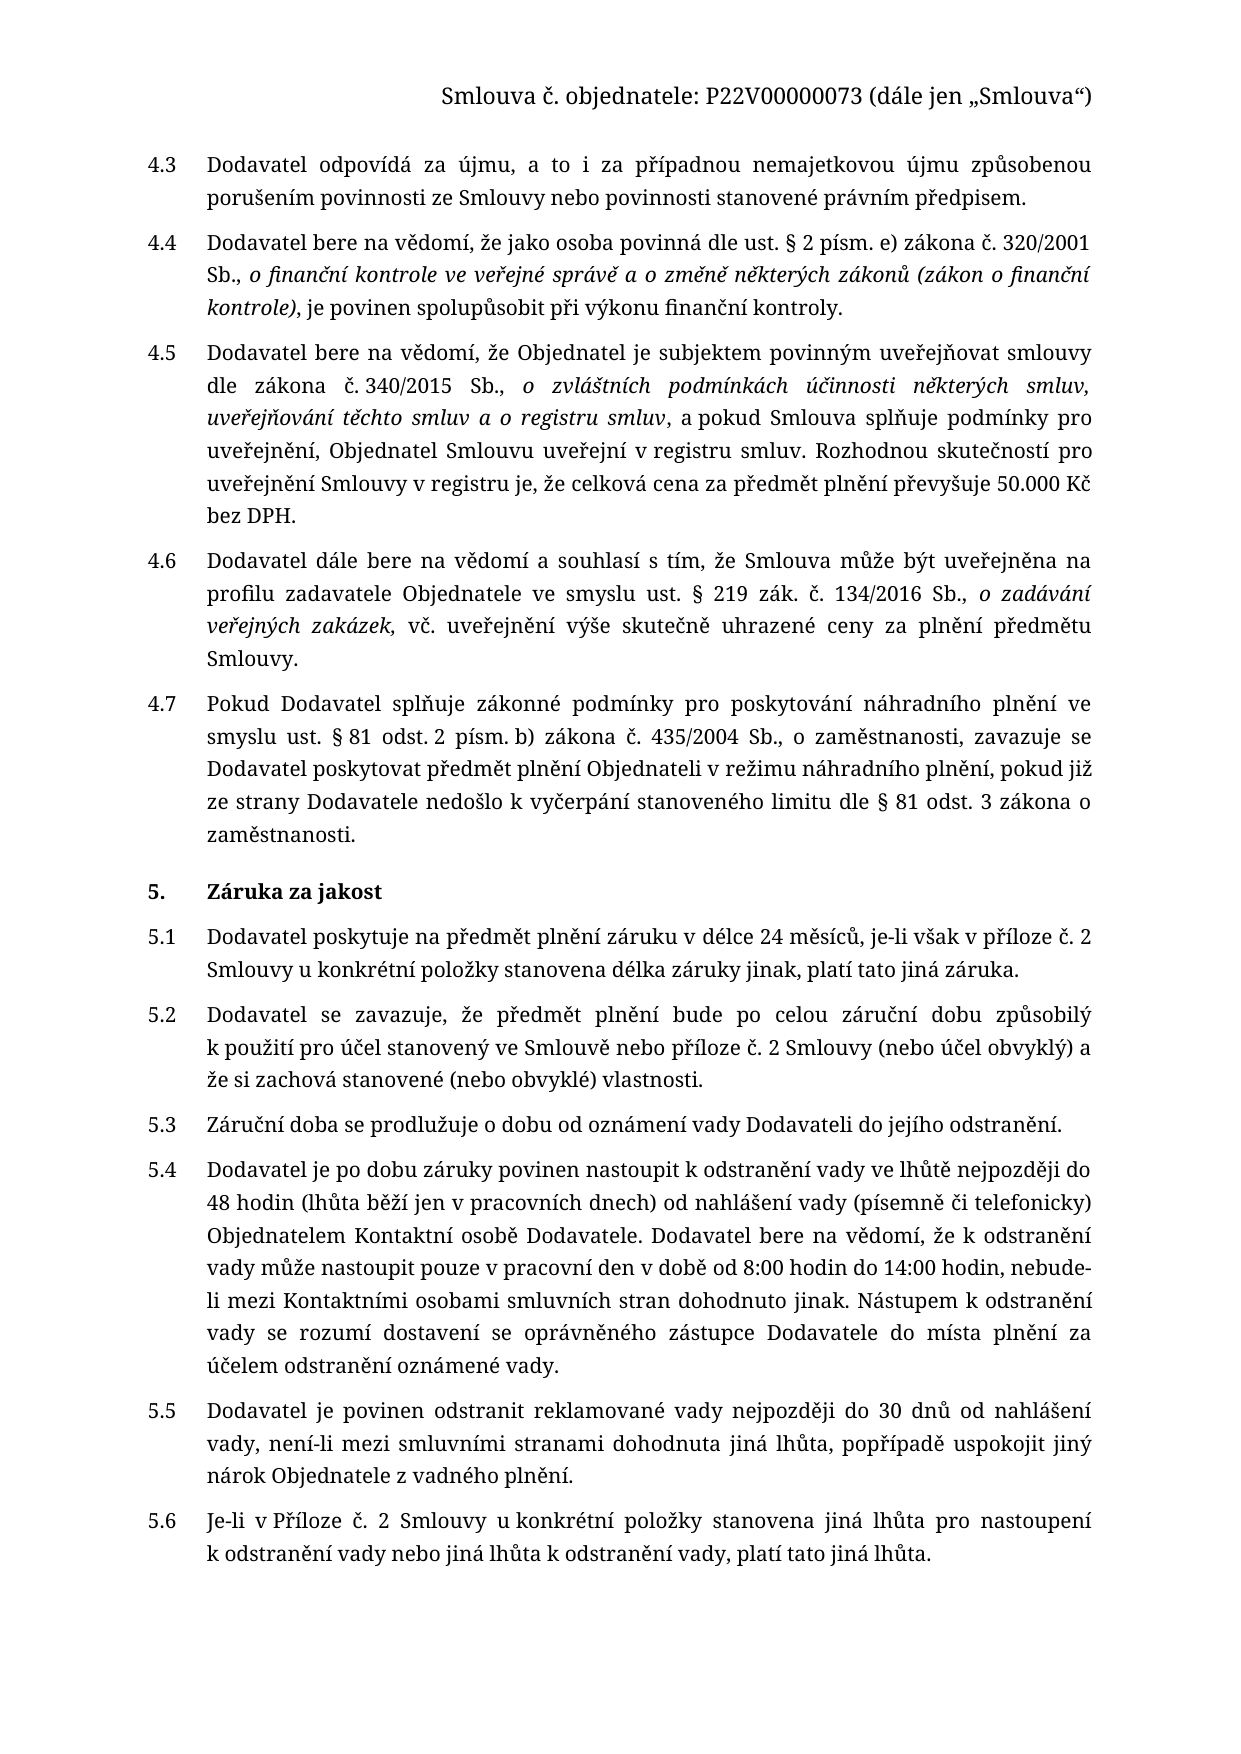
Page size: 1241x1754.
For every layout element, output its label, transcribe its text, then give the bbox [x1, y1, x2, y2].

list Záruka za jakost [148, 877, 1093, 906]
list Dodavatel se zavazuje, že předmět plnění bude po celou záruční dobu způsobilý k použití pro účel stanovený ve Smlouvě nebo příloze č. 2 Smlouvy (nebo účel obvyklý) a že si zachová stanovené (nebo obvyklé) vlastnosti. [148, 1000, 1093, 1094]
list Dodavatel je po dobu záruky povinen nastoupit k odstranění vady ve lhůtě nejpozději do 48 hodin (lhůta běží jen v pracovních dnech) od nahlášení vady (písemně či telefonicky) Objednatelem Kontaktní osobě Dodavatele. Dodavatel bere na vědomí, že k odstranění vady může nastoupit pouze v pracovní den v době od 8:00 hodin do 14:00 hodin, nebude-li mezi Kontaktními osobami smluvních stran dohodnuto jinak. Nástupem k odstranění vady se rozumí dostavení se oprávněného zástupce Dodavatele do místa plnění za účelem odstranění oznámené vady. [148, 1156, 1093, 1379]
list Pokud Dodavatel splňuje zákonné podmínky pro poskytování náhradního plnění ve smyslu ust. § 81 odst. 2 písm. b) zákona č. 435/2004 Sb., o zaměstnanosti, zavazuje se Dodavatel poskytovat předmět plnění Objednateli v režimu náhradního plnění, pokud již ze strany Dodavatele nedošlo k vyčerpání stanoveného limitu dle § 81 odst. 3 zákona o zaměstnanosti. [148, 689, 1093, 848]
list Je-li v Příloze č. 2 Smlouvy u konkrétní položky stanovena jiná lhůta pro nastoupení k odstranění vady nebo jiná lhůta k odstranění vady, platí tato jiná lhůta. [148, 1507, 1093, 1568]
list Dodavatel bere na vědomí, že Objednatel je subjektem povinným uveřejňovat smlouvy dle zákona č. 340/2015 Sb., o zvláštních podmínkách účinnosti některých smluv, uveřejňování těchto smluv a o registru smluv, a pokud Smlouva splňuje podmínky pro uveřejnění, Objednatel Smlouvu uveřejní v registru smluv. Rozhodnou skutečností pro uveřejnění Smlouvy v registru je, že celková cena za předmět plnění převyšuje 50.000 Kč bez DPH. [148, 338, 1093, 530]
list Záruční doba se prodlužuje o dobu od oznámení vady Dodavateli do jejího odstranění. [148, 1110, 1093, 1139]
list Dodavatel dále bere na vědomí a souhlasí s tím, že Smlouva může být uveřejněna na profilu zadavatele Objednatele ve smyslu ust. § 219 zák. č. 134/2016 Sb., o zadávání veřejných zakázek, vč. uveřejnění výše skutečně uhrazené ceny za plnění předmětu Smlouvy. [148, 546, 1093, 673]
list Dodavatel poskytuje na předmět plnění záruku v délce 24 měsíců, je-li však v příloze č. 2 Smlouvy u konkrétní položky stanovena délka záruky jinak, platí tato jiná záruka. [148, 922, 1093, 983]
list Dodavatel bere na vědomí, že jako osoba povinná dle ust. § 2 písm. e) zákona č. 320/2001 Sb., o finanční kontrole ve veřejné správě a o změně některých zákonů (zákon o finanční kontrole), je povinen spolupůsobit při výkonu finanční kontroly. [148, 228, 1093, 322]
list Dodavatel je povinen odstranit reklamované vady nejpozději do 30 dnů od nahlášení vady, není-li mezi smluvními stranami dohodnuta jiná lhůta, popřípadě uspokojit jiný nárok Objednatele z vadného plnění. [148, 1396, 1093, 1490]
list Dodavatel odpovídá za újmu, a to i za případnou nemajetkovou újmu způsobenou porušením povinnosti ze Smlouvy nebo povinnosti stanovené právním předpisem. [148, 150, 1093, 211]
